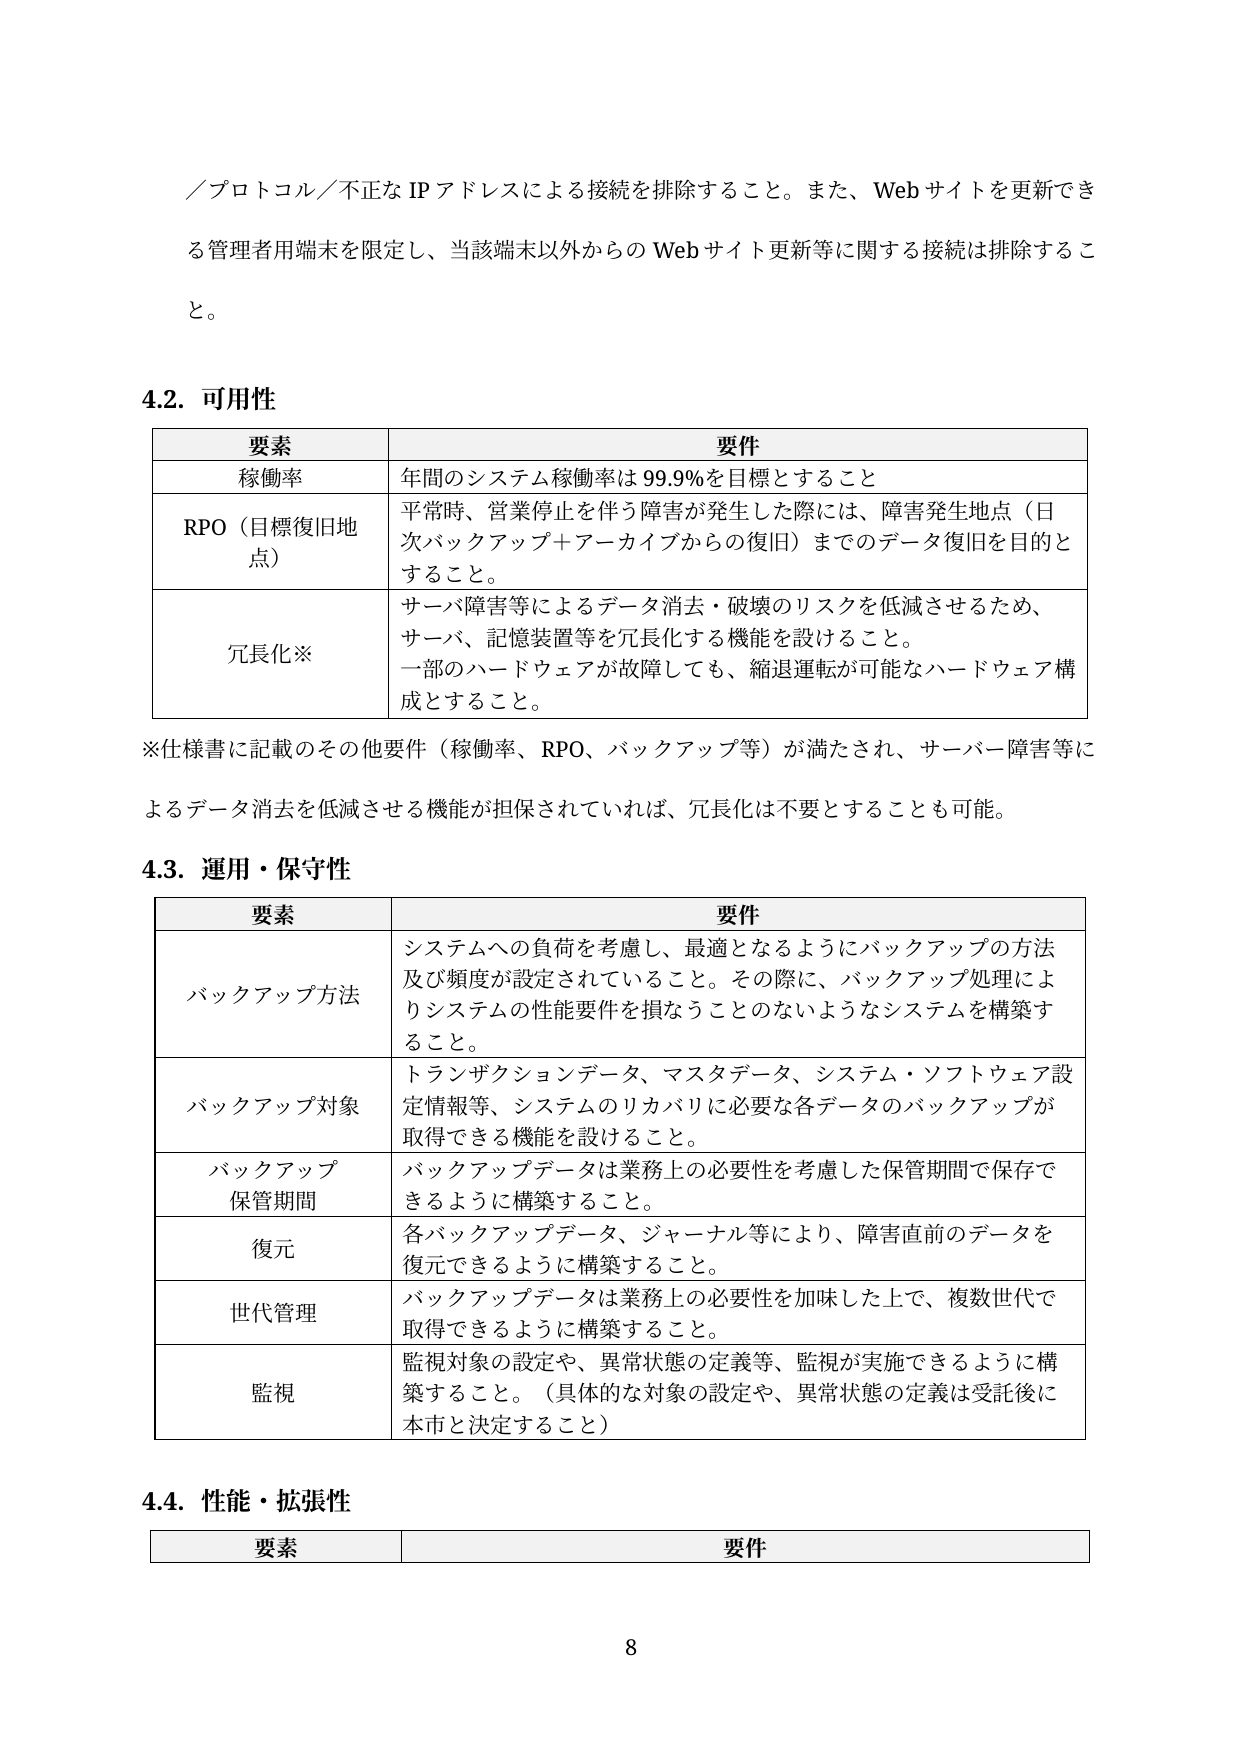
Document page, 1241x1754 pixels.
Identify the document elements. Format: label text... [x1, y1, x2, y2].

subtitle 性能・拡張性 [142, 1470, 1098, 1530]
table_cell 世代管理 [156, 1281, 391, 1344]
table_cell トランザクションデータ、マスタデータ、システム・ソフトウェア設定情報等、システムのリカバリに必要な各データのバックアップが取得できる機能を設けること。 [392, 1058, 1085, 1152]
table_cell 監視対象の設定や、異常状態の定義等、監視が実施できるように構築すること。（具体的な対象の設定や、異常状態の定義は受託後に本市と決定すること） [392, 1345, 1085, 1439]
table_header 要件 [389, 429, 1087, 460]
table_cell バックアップデータは業務上の必要性を加味した上で、複数世代で取得できるように構築すること。 [392, 1281, 1085, 1344]
table_cell 稼働率 [153, 461, 388, 493]
subtitle 可用性 [142, 368, 1098, 428]
table_cell 年間のシステム稼働率は99.9%を目標とすること [389, 461, 1087, 493]
subtitle 運用・保守性 [142, 838, 1098, 897]
text ※仕様書に記載のその他要件（稼働率、RPO、バックアップ等）が満たされ、サーバー障害等によるデータ消去を低減させる機能が担保されていれば、冗長化は不要とすることも可能。 [142, 718, 1098, 838]
table_cell 平常時、営業停止を伴う障害が発生した際には、障害発生地点（日次バックアップ＋アーカイブからの復旧）までのデータ復旧を目的とすること。 [389, 494, 1087, 588]
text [142, 160, 1098, 338]
table_cell 復元 [156, 1217, 391, 1280]
table_cell サーバ障害等によるデータ消去・破壊のリスクを低減させるため、サーバ、記憶装置等を冗長化する機能を設けること。 一部のハードウェアが故障しても、縮退運転が可能なハードウェア構成とすること。 [389, 590, 1087, 717]
table_cell 冗長化※ [153, 590, 388, 717]
table_header 要件 [402, 1531, 1089, 1562]
table_header 要素 [151, 1531, 401, 1562]
table_header 要素 [156, 898, 391, 930]
table_cell バックアップデータは業務上の必要性を考慮した保管期間で保存できるように構築すること。 [392, 1153, 1085, 1216]
table_cell バックアップ 保管期間 [156, 1153, 391, 1216]
table_cell 監視 [156, 1345, 391, 1439]
table_cell RPO（目標復旧地点） [153, 494, 388, 588]
table_header 要件 [392, 898, 1085, 930]
table_cell システムへの負荷を考慮し、最適となるようにバックアップの方法及び頻度が設定されていること。その際に、バックアップ処理によりシステムの性能要件を損なうことのないようなシステムを構築すること。 [392, 931, 1085, 1057]
table_cell バックアップ方法 [156, 931, 391, 1057]
table_cell バックアップ対象 [156, 1058, 391, 1152]
table_cell 各バックアップデータ、ジャーナル等により、障害直前のデータを 復元できるように構築すること。 [392, 1217, 1085, 1280]
table_header 要素 [153, 429, 388, 460]
